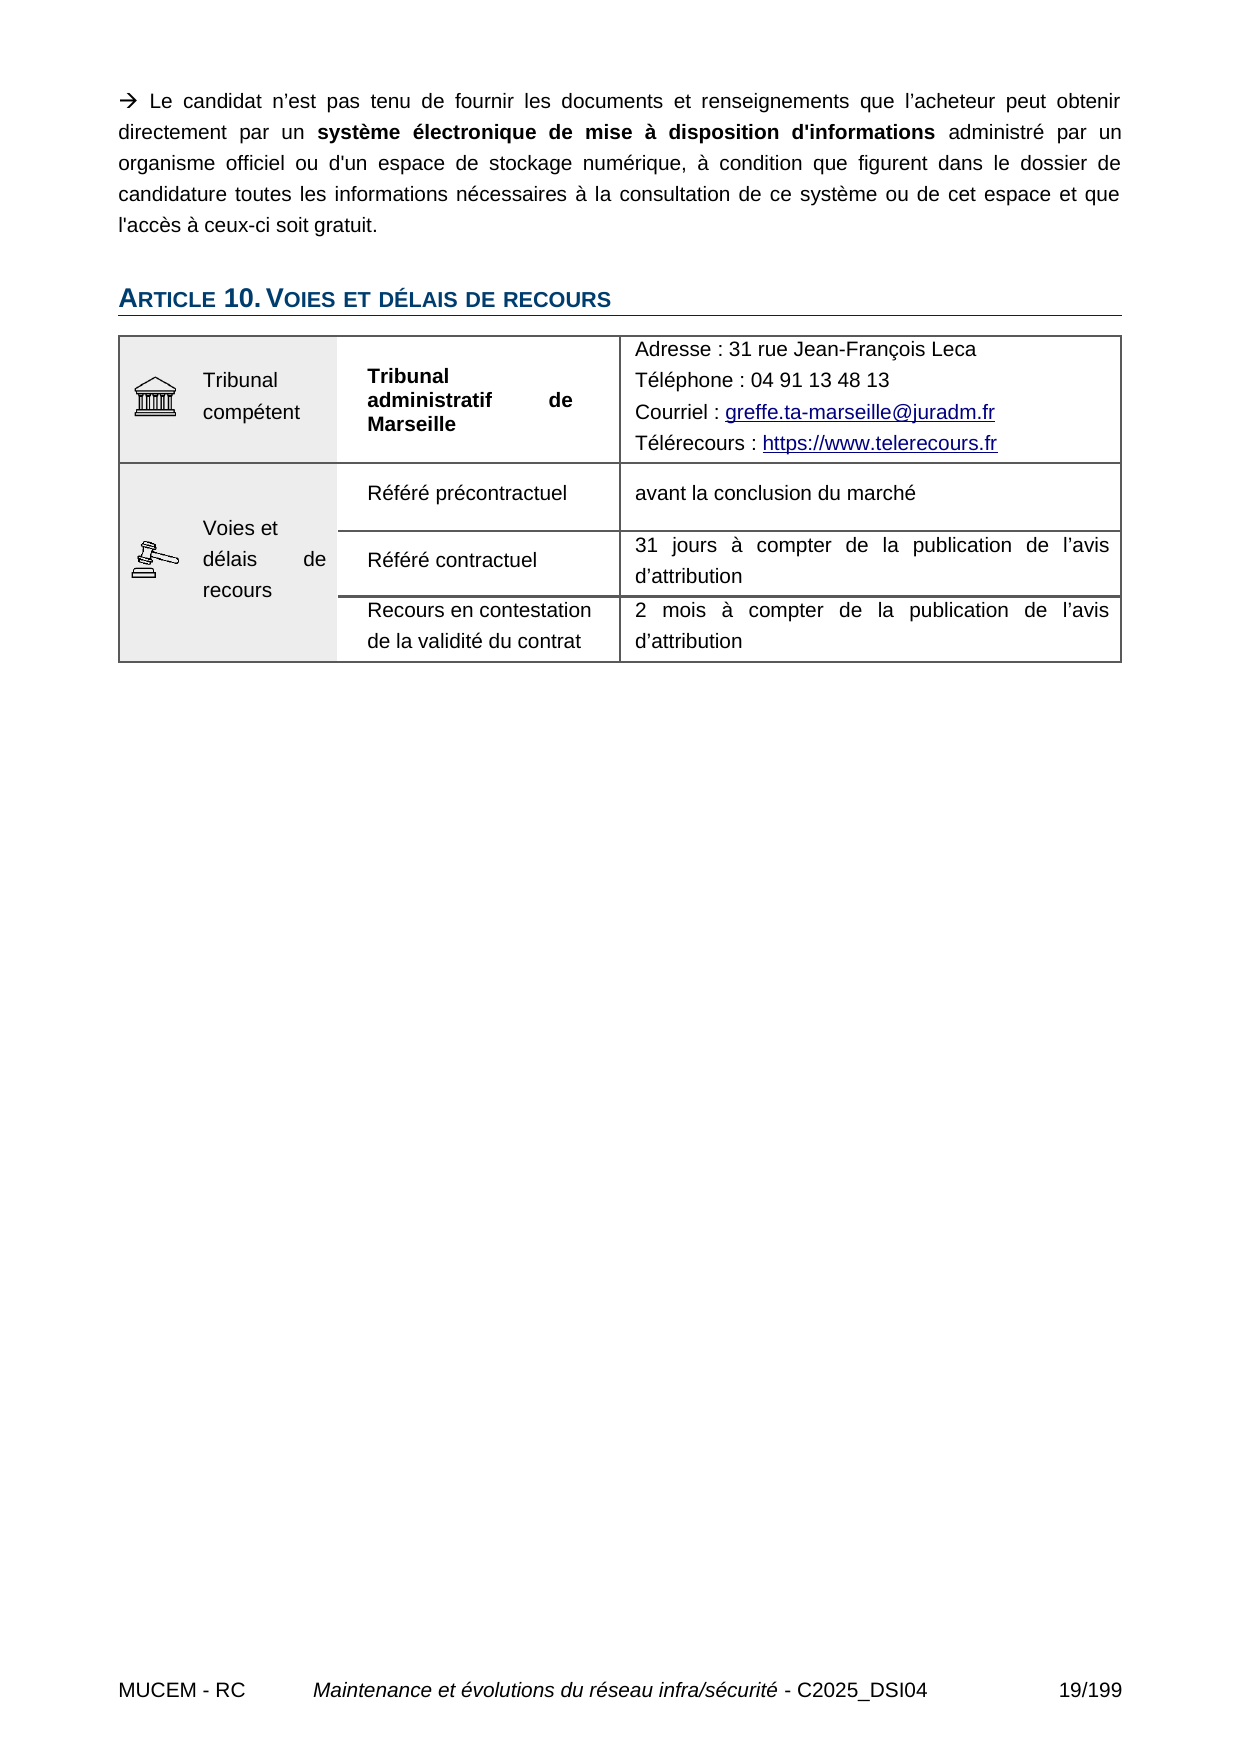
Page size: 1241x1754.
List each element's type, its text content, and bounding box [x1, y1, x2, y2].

table_header Adresse : 31 rue Jean-François Leca Téléphone : 04 91 13 48 13 Courriel : greffe.ta-marseille@juradm.fr Télérecours : https://www.telerecours.fr [621, 337, 1120, 462]
text Le candidat n’est pas tenu de fournir les documents et renseignements que l’acheteur peut obtenir directement par un système électronique de mise à disposition d'informations administré par un organisme officiel ou d'un espace de stockage numérique, à condition que figurent dans le dossier de candidature toutes les informations nécessaires à la consultation de ce système ou de cet espace et que l'accès à ceux-ci soit gratuit. [118, 89, 1122, 237]
picture [131, 535, 179, 583]
table_cell 31 jours à compter de la publication de l’avis d’attribution [621, 532, 1120, 595]
table_cell Voies et délais de recours [191, 464, 337, 661]
table_header Tribunal compétent [191, 337, 337, 462]
table_cell Référé précontractuel [338, 464, 619, 529]
table_cell avant la conclusion du marché [621, 464, 1120, 529]
table_cell Recours en contestation de la validité du contrat [338, 598, 619, 661]
picture [134, 375, 176, 417]
table_header [120, 337, 191, 462]
table_cell [120, 464, 191, 661]
table_header Tribunal administratif de Marseille [338, 337, 619, 462]
table_cell Référé contractuel [338, 532, 619, 595]
subtitle Voies et délais de recours [118, 282, 1122, 315]
table_cell 2 mois à compter de la publication de l’avis d’attribution [621, 598, 1120, 661]
